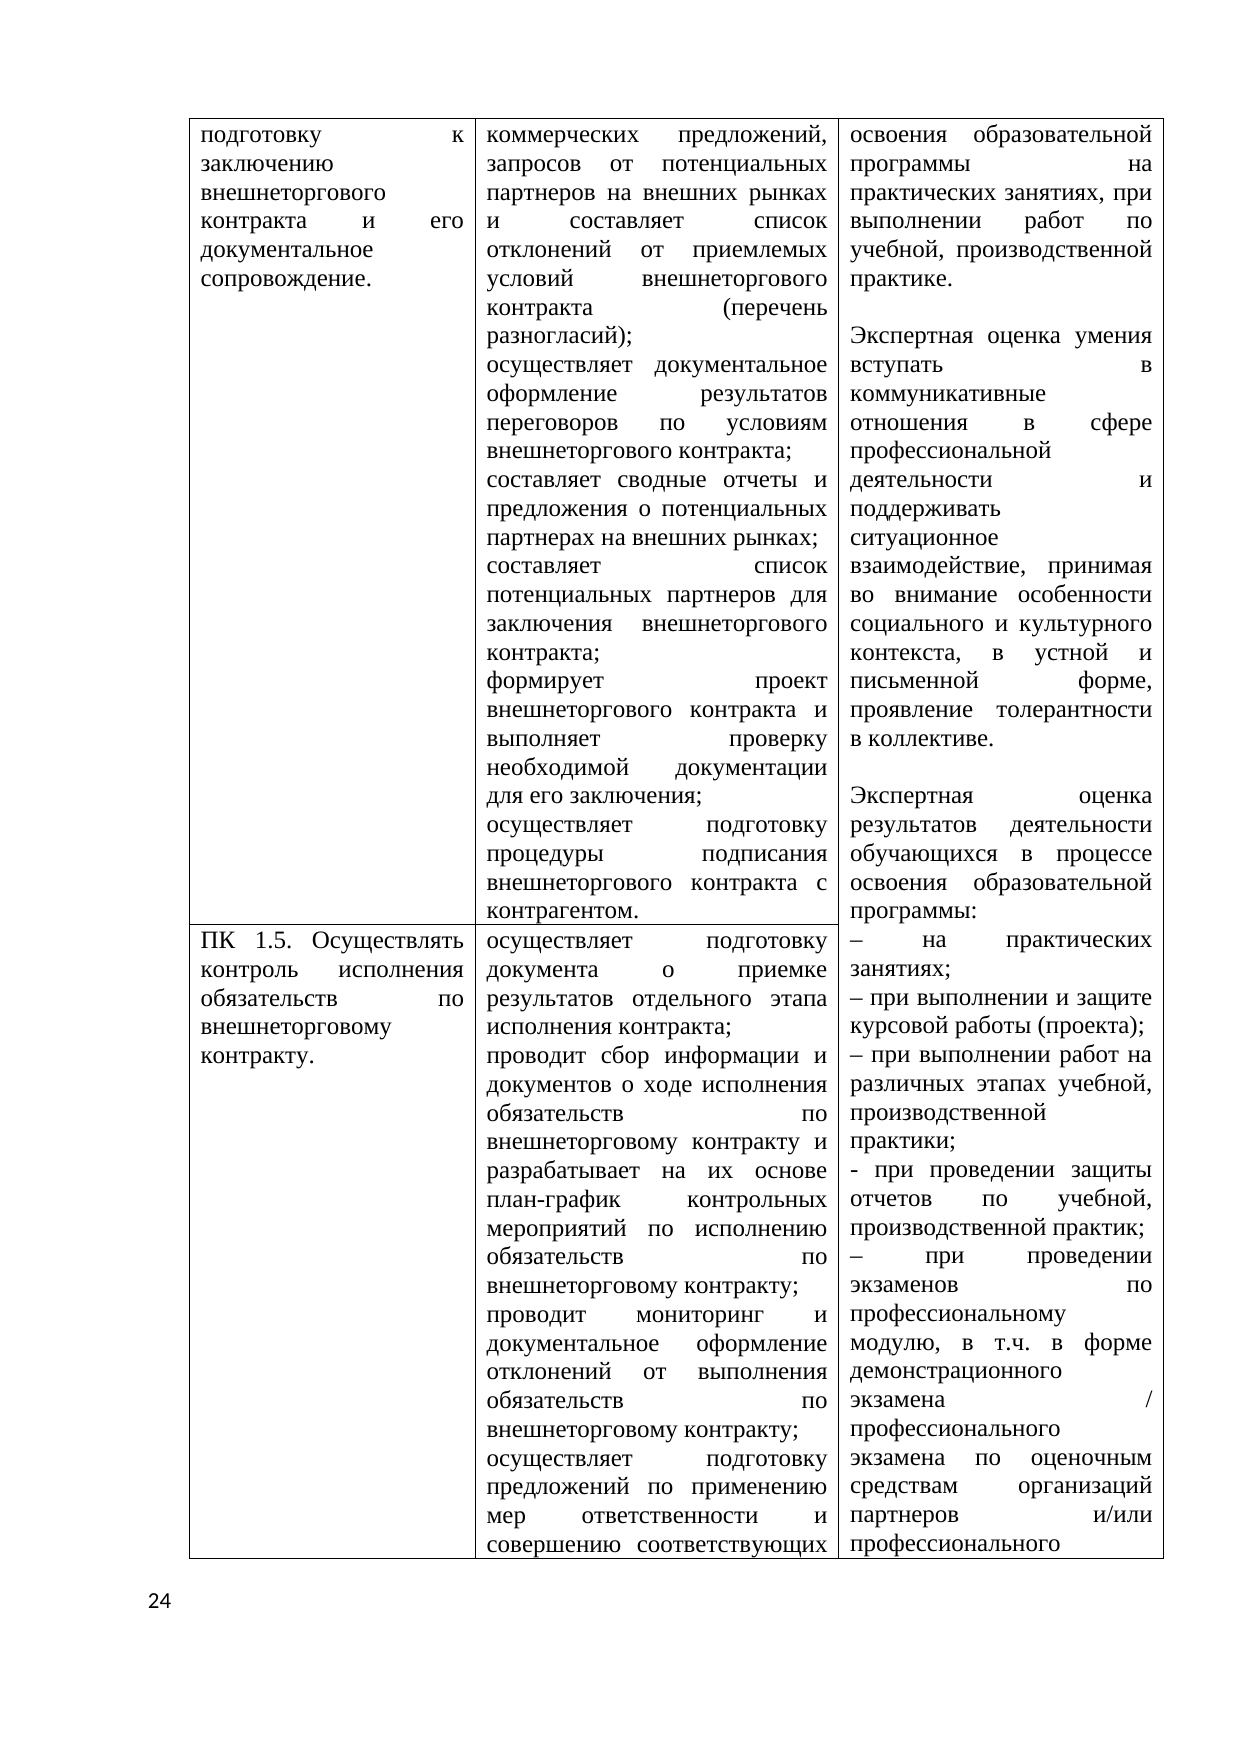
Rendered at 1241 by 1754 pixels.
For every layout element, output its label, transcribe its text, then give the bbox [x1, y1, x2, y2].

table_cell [476, 925, 838, 1558]
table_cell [190, 925, 475, 1558]
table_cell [190, 119, 475, 924]
